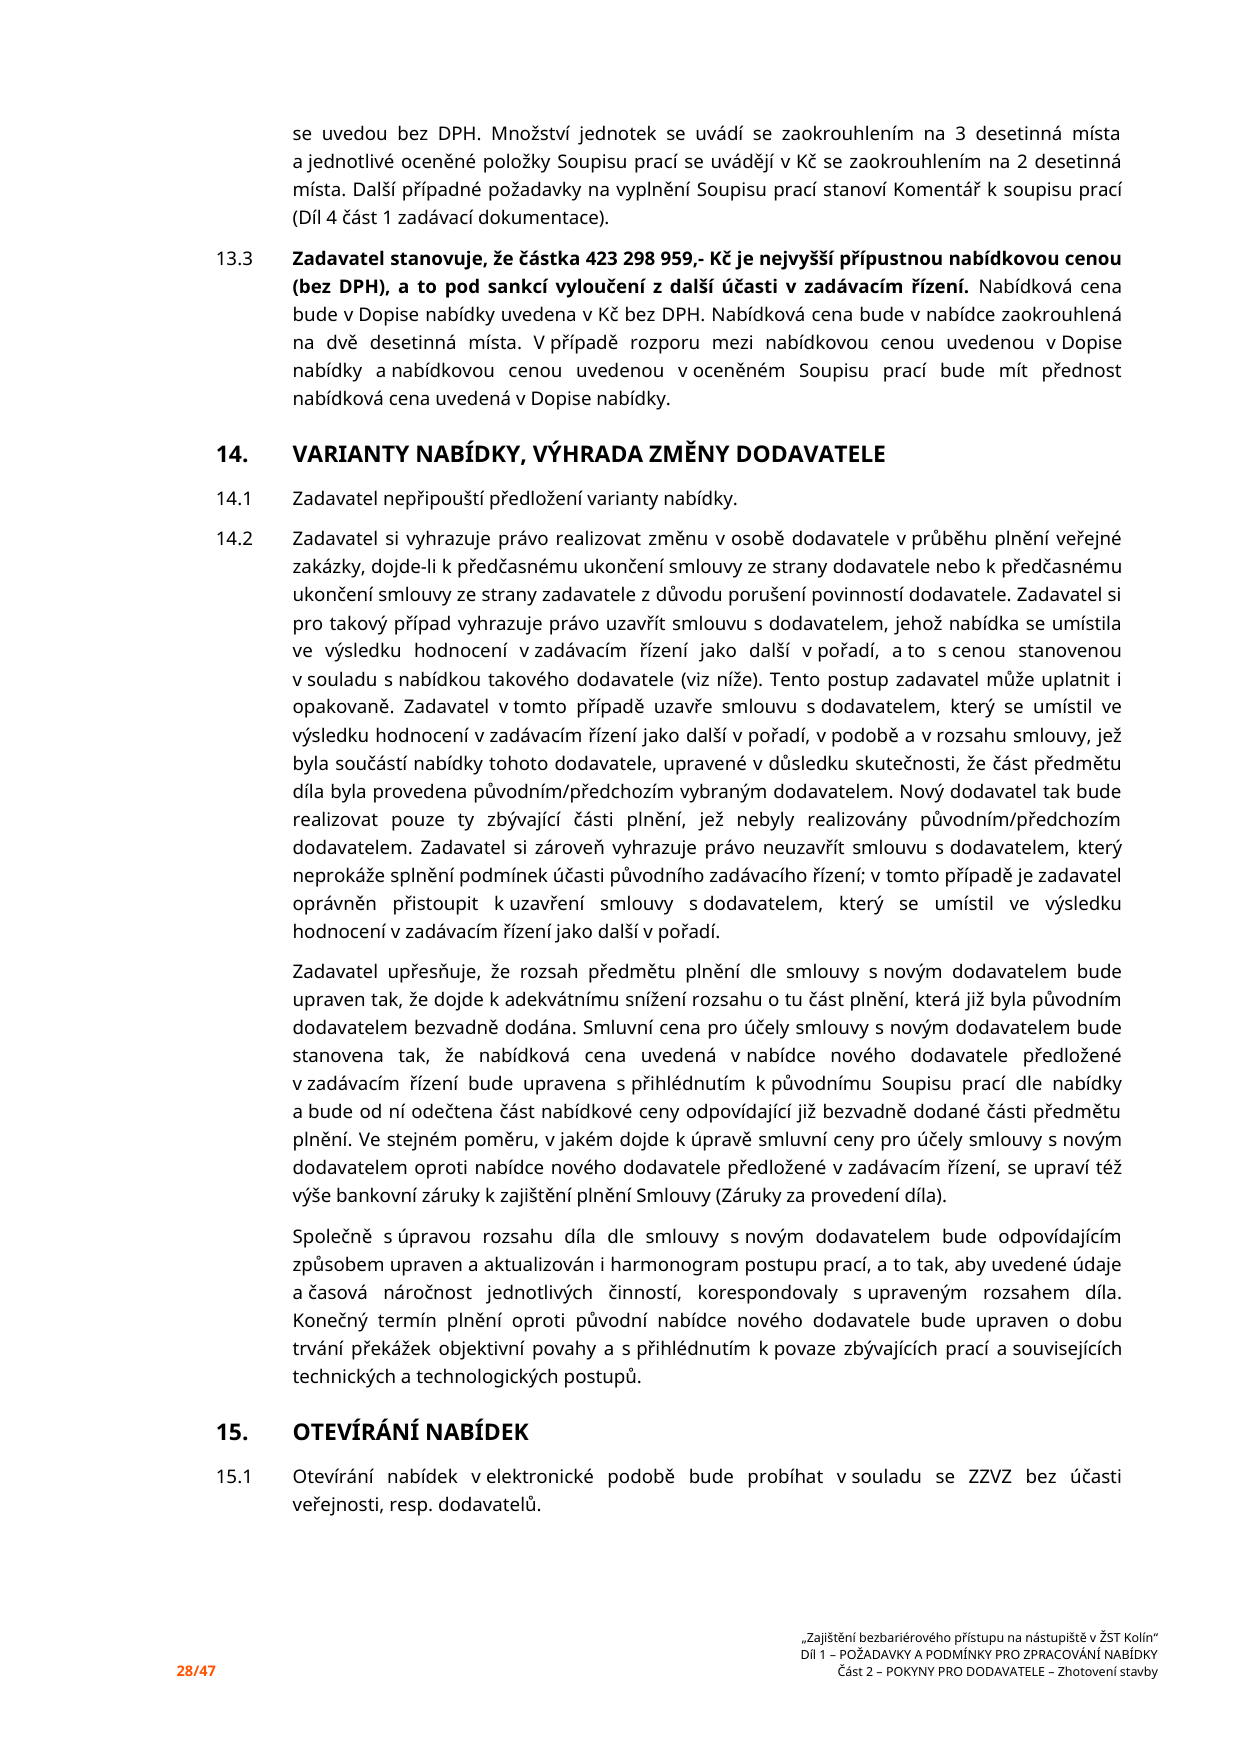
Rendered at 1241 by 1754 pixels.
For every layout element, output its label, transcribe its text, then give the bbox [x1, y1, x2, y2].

list Společně s úpravou rozsahu díla dle smlouvy s novým dodavatelem bude odpovídajícím způsobem upraven a aktualizován i harmonogram postupu prací, a to tak, aby uvedené údaje a časová náročnost jednotlivých činností, korespondovaly s upraveným rozsahem díla. Konečný termín plnění oproti původní nabídce nového dodavatele bude upraven o dobu trvání překážek objektivní povahy a s přihlédnutím k povaze zbývajících prací a souvisejících technických a technologických postupů. [292, 1223, 1122, 1389]
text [216, 121, 1122, 230]
text Otevírání nabídek v elektronické podobě bude probíhat v souladu se ZZVZ bez účasti veřejnosti, resp. dodavatelů. [216, 1463, 1122, 1517]
text VARIANTY NABÍDKY, VÝHRADA ZMĚNY DODAVATELE [216, 438, 1122, 469]
text Zadavatel stanovuje, že částka 423 298 959,- Kč je nejvyšší přípustnou nabídkovou cenou (bez DPH), a to pod sankcí vyloučení z další účasti v zadávacím řízení. Nabídková cena bude v Dopise nabídky uvedena v Kč bez DPH. Nabídková cena bude v nabídce zaokrouhlená na dvě desetinná místa. V případě rozporu mezi nabídkovou cenou uvedenou v Dopise nabídky a nabídkovou cenou uvedenou v oceněném Soupisu prací bude mít přednost nabídková cena uvedená v Dopise nabídky. [216, 245, 1122, 411]
text Zadavatel nepřipouští předložení varianty nabídky. [216, 485, 1122, 511]
text Zadavatel si vyhrazuje právo realizovat změnu v osobě dodavatele v průběhu plnění veřejné zakázky, dojde-li k předčasnému ukončení smlouvy ze strany dodavatele nebo k předčasnému ukončení smlouvy ze strany zadavatele z důvodu porušení povinností dodavatele. Zadavatel si pro takový případ vyhrazuje právo uzavřít smlouvu s dodavatelem, jehož nabídka se umístila ve výsledku hodnocení v zadávacím řízení jako další v pořadí, a to s cenou stanovenou v souladu s nabídkou takového dodavatele (viz níže). Tento postup zadavatel může uplatnit i opakovaně. Zadavatel v tomto případě uzavře smlouvu s dodavatelem, který se umístil ve výsledku hodnocení v zadávacím řízení jako další v pořadí, v podobě a v rozsahu smlouvy, jež byla součástí nabídky tohoto dodavatele, upravené v důsledku skutečnosti, že část předmětu díla byla provedena původním/předchozím vybraným dodavatelem. Nový dodavatel tak bude realizovat pouze ty zbývající části plnění, jež nebyly realizovány původním/předchozím dodavatelem. Zadavatel si zároveň vyhrazuje právo neuzavřít smlouvu s dodavatelem, který neprokáže splnění podmínek účasti původního zadávacího řízení; v tomto případě je zadavatel oprávněn přistoupit k uzavření smlouvy s dodavatelem, který se umístil ve výsledku hodnocení v zadávacím řízení jako další v pořadí. [216, 526, 1122, 943]
list Zadavatel upřesňuje, že rozsah předmětu plnění dle smlouvy s novým dodavatelem bude upraven tak, že dojde k adekvátnímu snížení rozsahu o tu část plnění, která již byla původním dodavatelem bezvadně dodána. Smluvní cena pro účely smlouvy s novým dodavatelem bude stanovena tak, že nabídková cena uvedená v nabídce nového dodavatele předložené v zadávacím řízení bude upravena s přihlédnutím k původnímu Soupisu prací dle nabídky a bude od ní odečtena část nabídkové ceny odpovídající již bezvadně dodané části předmětu plnění. Ve stejném poměru, v jakém dojde k úpravě smluvní ceny pro účely smlouvy s novým dodavatelem oproti nabídce nového dodavatele předložené v zadávacím řízení, se upraví též výše bankovní záruky k zajištění plnění Smlouvy (Záruky za provedení díla). [292, 958, 1122, 1208]
text OTEVÍRÁNÍ NABÍDEK [216, 1416, 1122, 1448]
